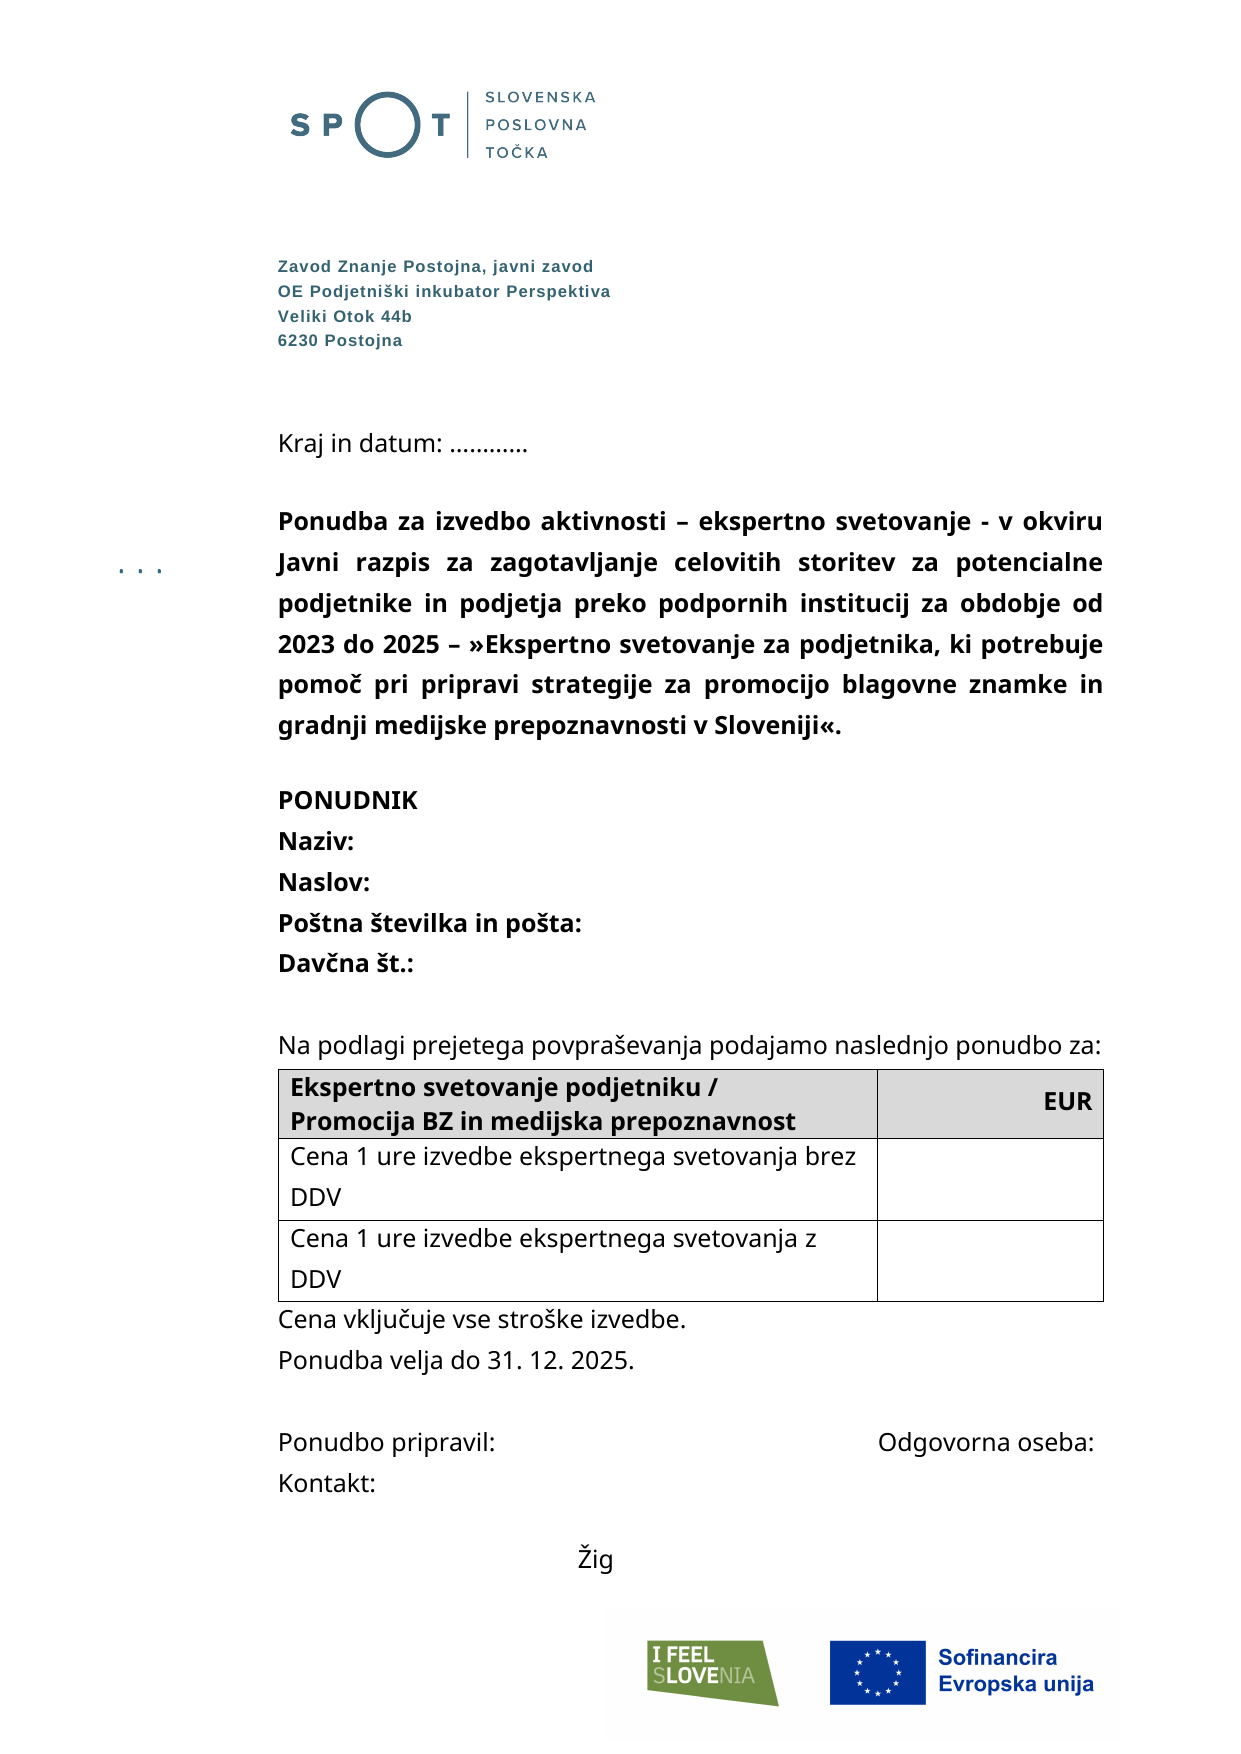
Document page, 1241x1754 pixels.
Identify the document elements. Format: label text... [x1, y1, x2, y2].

text Naslov: [278, 864, 1104, 898]
text Poštna številka in pošta: [278, 905, 1104, 939]
text Naziv: [278, 824, 1104, 858]
table_cell [878, 1221, 1103, 1301]
table_cell [878, 1139, 1103, 1219]
text Ponudbo pripravil: Odgovorna oseba: [278, 1425, 1104, 1459]
picture [102, 562, 178, 580]
text 6230 Postojna [278, 331, 1104, 350]
table_header EUR [878, 1070, 1103, 1138]
text Ponudba velja do 31. 12. 2025. [278, 1343, 1104, 1377]
text OE Podjetniški inkubator Perspektiva [278, 281, 1104, 301]
text Zavod Znanje Postojna, javni zavod [278, 257, 1104, 276]
text Kraj in datum: ………… [278, 425, 1104, 459]
text Na podlagi prejetega povpraševanja podajamo naslednjo ponudbo za: [278, 1028, 1104, 1062]
text Kontakt: [278, 1466, 1104, 1499]
text Ponudba za izvedbo aktivnosti – ekspertno svetovanje - v okviru Javni razpis za zagotavljanje celovitih storitev za potencialne podjetnike in podjetja preko podpornih institucij za obdobje od 2023 do 2025 – »Ekspertno svetovanje za podjetnika, ki potrebuje pomoč pri pripravi strategije za promocijo blagovne znamke in gradnji medijske prepoznavnosti v Sloveniji«. [278, 504, 1104, 742]
picture [255, 69, 631, 180]
text PONUDNIK [278, 783, 1104, 817]
text Žig [503, 1542, 1104, 1576]
text Veliki Otok 44b [278, 306, 1104, 326]
table_cell Cena 1 ure izvedbe ekspertnega svetovanja z DDV [279, 1221, 877, 1301]
picture [605, 1608, 1122, 1741]
table_header Ekspertno svetovanje podjetniku / Promocija BZ in medijska prepoznavnost [279, 1070, 877, 1138]
text Cena vključuje vse stroške izvedbe. [278, 1302, 1104, 1336]
table_cell Cena 1 ure izvedbe ekspertnega svetovanja brez DDV [279, 1139, 877, 1219]
text Davčna št.: [278, 946, 1104, 980]
